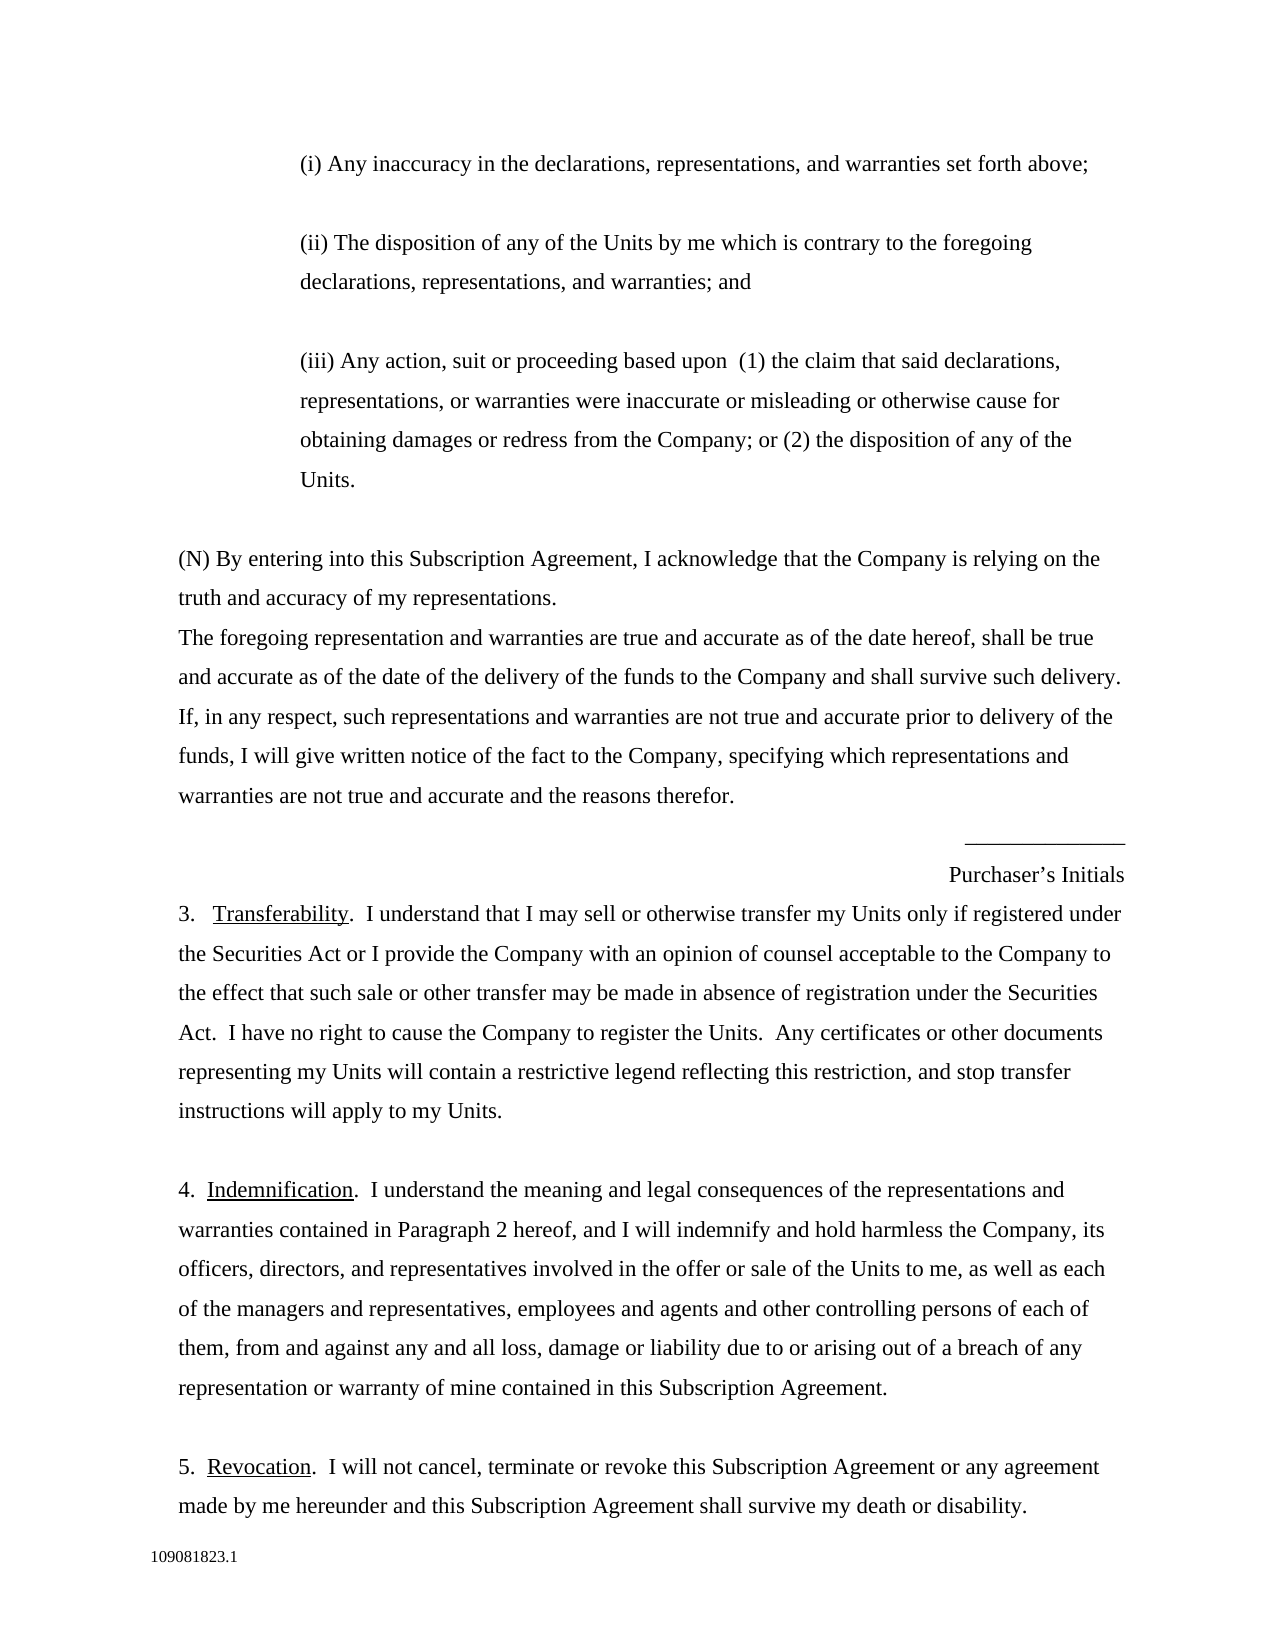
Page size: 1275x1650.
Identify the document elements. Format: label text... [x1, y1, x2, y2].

text Purchaser’s Initials [178, 861, 1125, 887]
text The foregoing representation and warranties are true and accurate as of the date hereof, shall be true and accurate as of the date of the delivery of the funds to the Company and shall survive such delivery. If, in any respect, such representations and warranties are not true and accurate prior to delivery of the funds, I will give written notice of the fact to the Company, specifying which representations and warranties are not true and accurate and the reasons therefor. [178, 624, 1125, 808]
text (iii) Any action, suit or proceeding based upon (1) the claim that said declarations, representations, or warranties were inaccurate or misleading or otherwise cause for obtaining damages or redress from the Company; or (2) the disposition of any of the Units. [300, 347, 1125, 492]
text ______________ [178, 821, 1125, 847]
text 5. Revocation. I will not cancel, terminate or revoke this Subscription Agreement or any agreement made by me hereunder and this Subscription Agreement shall survive my death or disability. [178, 1453, 1125, 1519]
text (ii) The disposition of any of the Units by me which is contrary to the foregoing declarations, representations, and warranties; and [300, 229, 1125, 295]
text 3. Transferability. I understand that I may sell or otherwise transfer my Units only if registered under the Securities Act or I provide the Company with an opinion of counsel acceptable to the Company to the effect that such sale or other transfer may be made in absence of registration under the Securities Act. I have no right to cause the Company to register the Units. Any certificates or other documents representing my Units will contain a restrictive legend reflecting this restriction, and stop transfer instructions will apply to my Units. [178, 900, 1125, 1124]
text (N) By entering into this Subscription Agreement, I acknowledge that the Company is relying on the truth and accuracy of my representations. [178, 545, 1125, 611]
text 4. Indemnification. I understand the meaning and legal consequences of the representations and warranties contained in Paragraph 2 hereof, and I will indemnify and hold harmless the Company, its officers, directors, and representatives involved in the offer or sale of the Units to me, as well as each of the managers and representatives, employees and agents and other controlling persons of each of them, from and against any and all loss, damage or liability due to or arising out of a breach of any representation or warranty of mine contained in this Subscription Agreement. [178, 1176, 1125, 1400]
text (i) Any inaccuracy in the declarations, representations, and warranties set forth above; [178, 150, 1125, 176]
